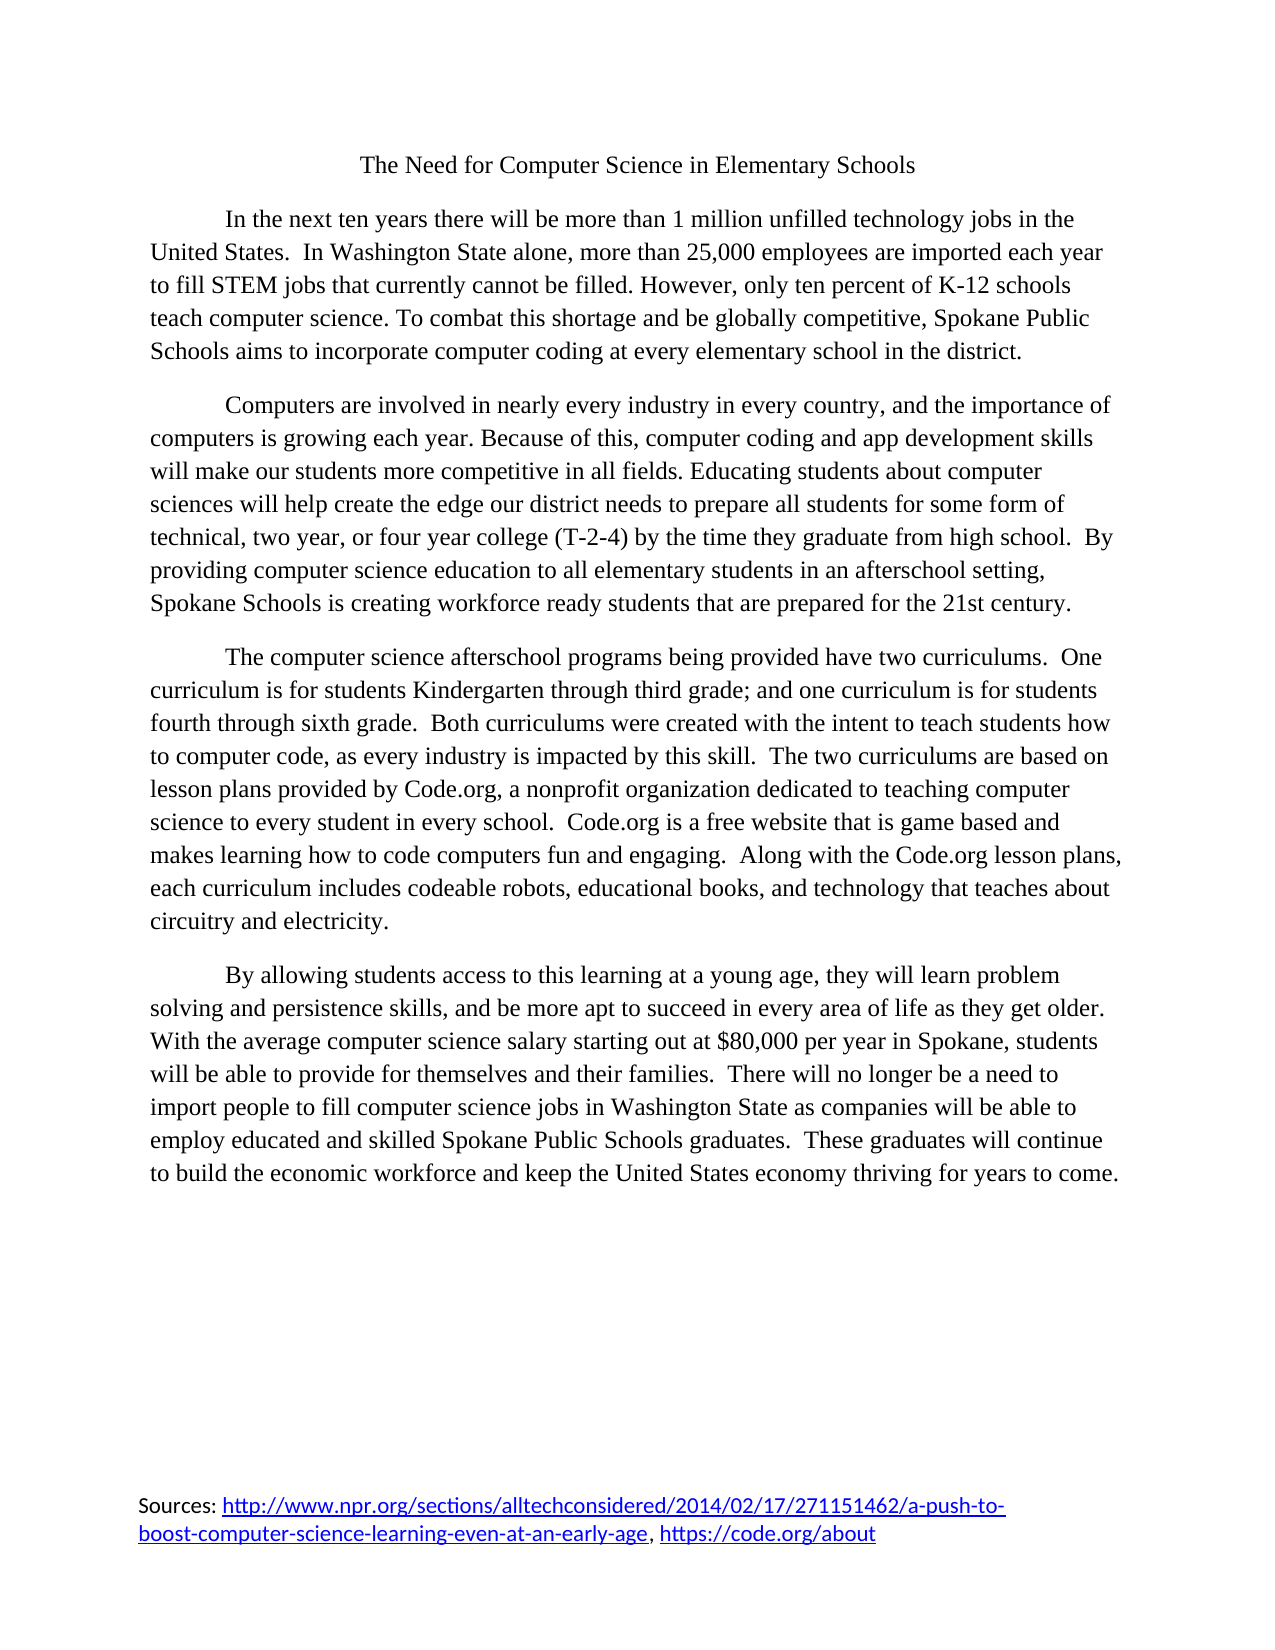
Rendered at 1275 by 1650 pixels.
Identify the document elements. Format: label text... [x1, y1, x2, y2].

text The computer science afterschool programs being provided have two curriculums. One curriculum is for students Kindergarten through third grade; and one curriculum is for students fourth through sixth grade. Both curriculums were created with the intent to teach students how to computer code, as every industry is impacted by this skill. The two curriculums are based on lesson plans provided by Code.org, a nonprofit organization dedicated to teaching computer science to every student in every school. Code.org is a free website that is game based and makes learning how to code computers fun and engaging. Along with the Code.org lesson plans, each curriculum includes codeable robots, educational books, and technology that teaches about circuitry and electricity. [150, 642, 1125, 935]
text In the next ten years there will be more than 1 million unfilled technology jobs in the United States. In Washington State alone, more than 25,000 employees are imported each year to fill STEM jobs that currently cannot be filled. However, only ten percent of K-12 schools teach computer science. To combat this shortage and be globally competitive, Spokane Public Schools aims to incorporate computer coding at every elementary school in the district. [150, 204, 1125, 365]
text By allowing students access to this learning at a young age, they will learn problem solving and persistence skills, and be more apt to succeed in every area of life as they get older. With the average computer science salary starting out at $80,000 per year in Spokane, students will be able to provide for themselves and their families. There will no longer be a need to import people to fill computer science jobs in Washington State as companies will be able to employ educated and skilled Spokane Public Schools graduates. These graduates will continue to build the economic workforce and keep the United States economy thriving for years to come. [150, 960, 1125, 1187]
text Computers are involved in nearly every industry in every country, and the importance of computers is growing each year. Because of this, computer coding and app development skills will make our students more competitive in all fields. Educating students about computer sciences will help create the edge our district needs to prepare all students for some form of technical, two year, or four year college (T-2-4) by the time they graduate from high school. By providing computer science education to all elementary students in an afterschool setting, Spokane Schools is creating workforce ready students that are prepared for the 21st century. [150, 390, 1125, 617]
text The Need for Computer Science in Elementary Schools [150, 150, 1125, 179]
